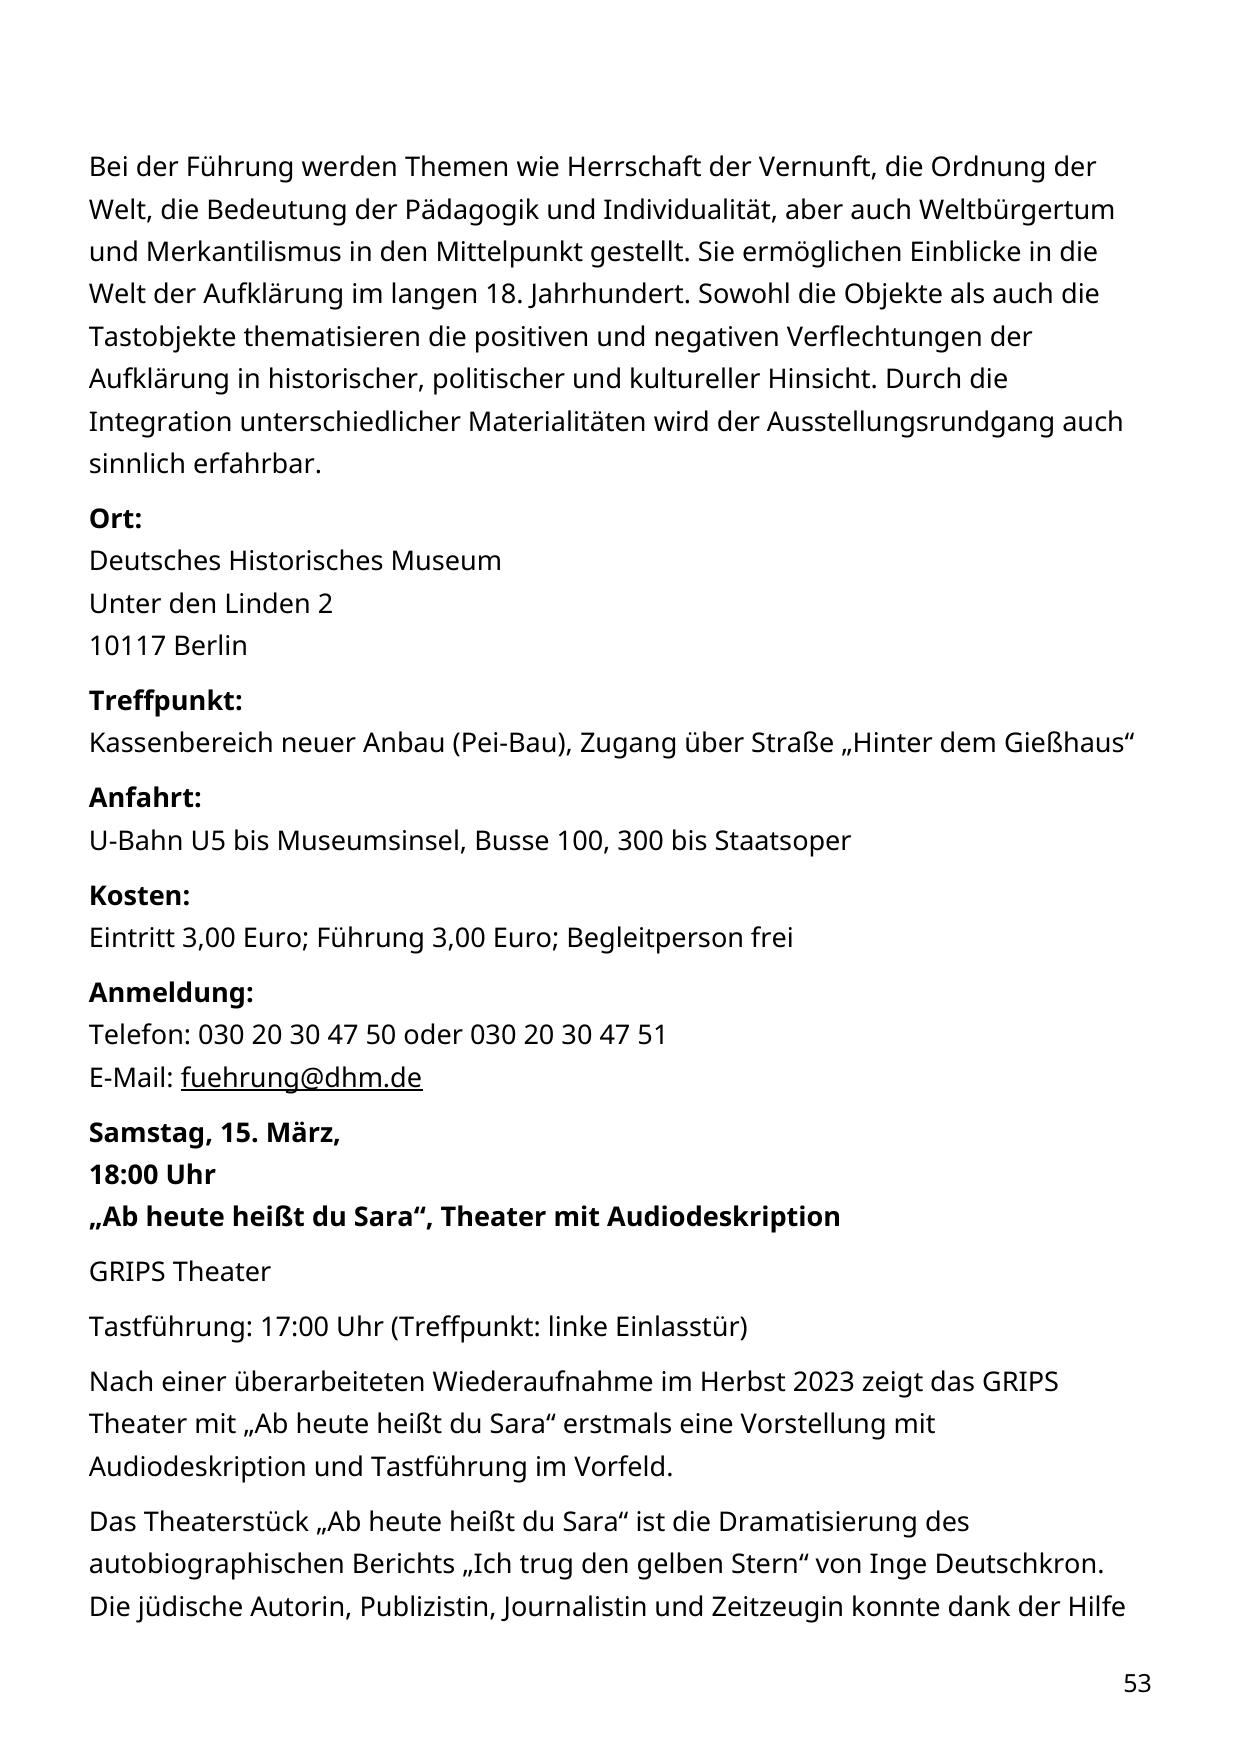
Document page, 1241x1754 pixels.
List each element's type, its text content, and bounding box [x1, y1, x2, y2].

text Nach einer überarbeiteten Wiederaufnahme im Herbst 2023 zeigt das GRIPS Theater mit „Ab heute heißt du Sara“ erstmals eine Vorstellung mit Audiodeskription und Tastführung im Vorfeld. [89, 1362, 1152, 1484]
text Anfahrt: U-Bahn U5 bis Museumsinsel, Busse 100, 300 bis Staatsoper [89, 779, 1152, 858]
text Treffpunkt: Kassenbereich neuer Anbau (Pei-Bau), Zugang über Straße „Hinter dem Gießhaus“ [89, 681, 1152, 761]
text Anmeldung: Telefon: 030 20 30 47 50 oder 030 20 30 47 51 E-Mail: fuehrung@dhm.de [89, 973, 1152, 1095]
text Samstag, 15. März, 18:00 Uhr „Ab heute heißt du Sara“, Theater mit Audiodeskription [89, 1113, 1152, 1235]
text Kosten: Eintritt 3,00 Euro; Führung 3,00 Euro; Begleitperson frei [89, 876, 1152, 955]
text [89, 1502, 1152, 1624]
text Tastführung: 17:00 Uhr (Treffpunkt: linke Einlasstür) [89, 1308, 1152, 1344]
text Ort: Deutsches Historisches Museum Unter den Linden 2 10117 Berlin [89, 499, 1152, 663]
text GRIPS Theater [89, 1253, 1152, 1289]
text Bei der Führung werden Themen wie Herrschaft der Vernunft, die Ordnung der Welt, die Bedeutung der Pädagogik und Individualität, aber auch Weltbürgertum und Merkantilismus in den Mittelpunkt gestellt. Sie ermöglichen Einblicke in die Welt der Aufklärung im langen 18. Jahrhundert. Sowohl die Objekte als auch die Tastobjekte thematisieren die positiven und negativen Verflechtungen der Aufklärung in historischer, politischer und kultureller Hinsicht. Durch die Integration unterschiedlicher Materialitäten wird der Ausstellungsrundgang auch sinnlich erfahrbar. [89, 148, 1152, 481]
